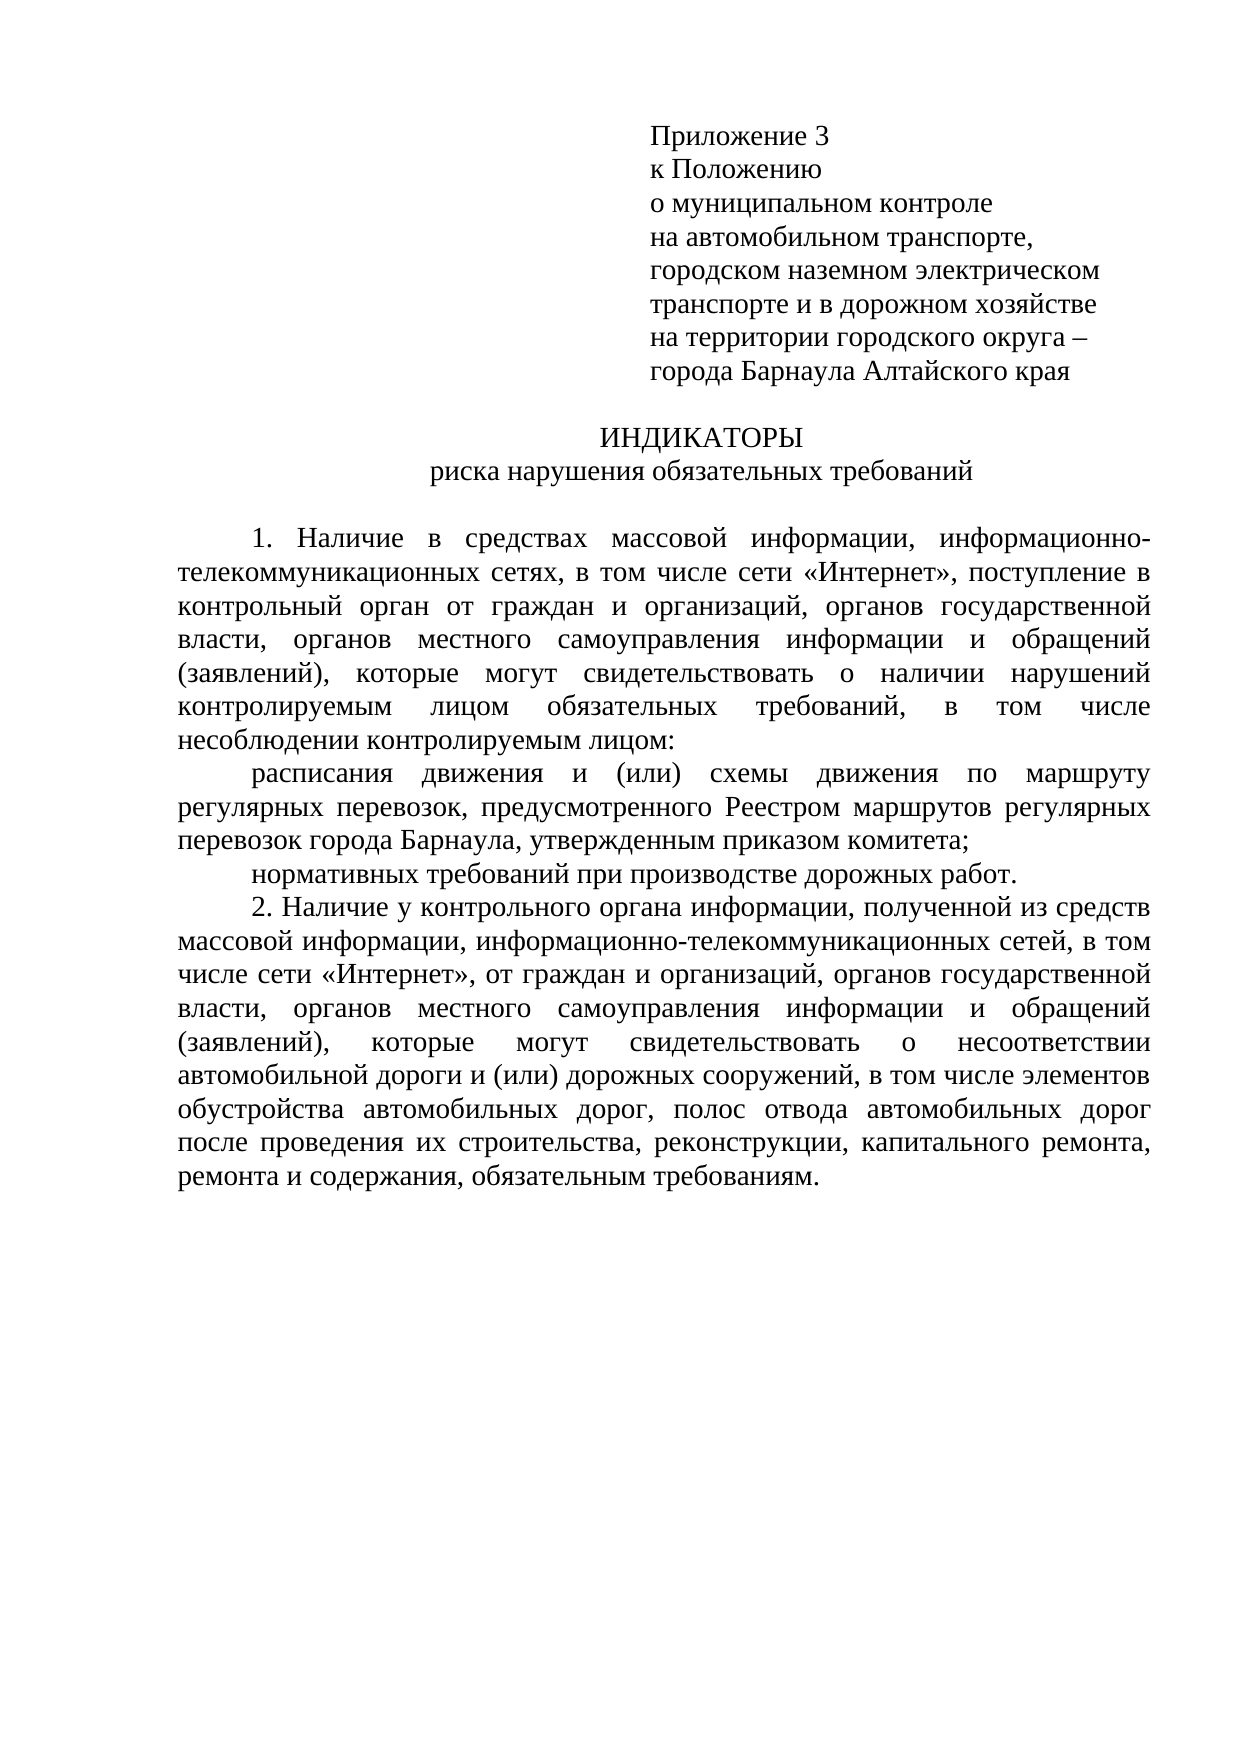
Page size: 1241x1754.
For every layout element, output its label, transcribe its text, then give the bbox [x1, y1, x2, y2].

text на территории городского округа – [650, 319, 1152, 353]
text ИНДИКАТОРЫ [177, 420, 1152, 453]
text на автомобильном транспорте, [650, 219, 1152, 252]
text Приложение 3 [650, 118, 1152, 152]
text 2. Наличие у контрольного органа информации, полученной из средств массовой информации, информационно-телекоммуникационных сетей, в том числе сети «Интернет», от граждан и организаций, органов государственной власти, органов местного самоуправления информации и обращений (заявлений), которые могут свидетельствовать о несоответствии автомобильной дороги и (или) дорожных сооружений, в том числе элементов обустройства автомобильных дорог, полос отвода автомобильных дорог после проведения их строительства, реконструкции, капитального ремонта, ремонта и содержания, обязательным требованиям. [177, 889, 1152, 1191]
text городском наземном электрическом [650, 252, 1152, 286]
text к Положению [650, 152, 1152, 185]
text расписания движения и (или) схемы движения по маршруту регулярных перевозок, предусмотренного Реестром маршрутов регулярных перевозок города Барнаула, утвержденным приказом комитета; [177, 755, 1152, 856]
text 1. Наличие в средствах массовой информации, информационно-телекоммуникационных сетях, в том числе сети «Интернет», поступление в контрольный орган от граждан и организаций, органов государственной власти, органов местного самоуправления информации и обращений (заявлений), которые могут свидетельствовать о наличии нарушений контролируемым лицом обязательных требований, в том числе несоблюдении контролируемым лицом: [177, 521, 1152, 755]
text города Барнаула Алтайского края [650, 353, 1152, 386]
text нормативных требований при производстве дорожных работ. [177, 856, 1152, 889]
text о муниципальном контроле [650, 185, 1152, 219]
text риска нарушения обязательных требований [177, 453, 1152, 487]
text транспорте и в дорожном хозяйстве [650, 286, 1152, 319]
